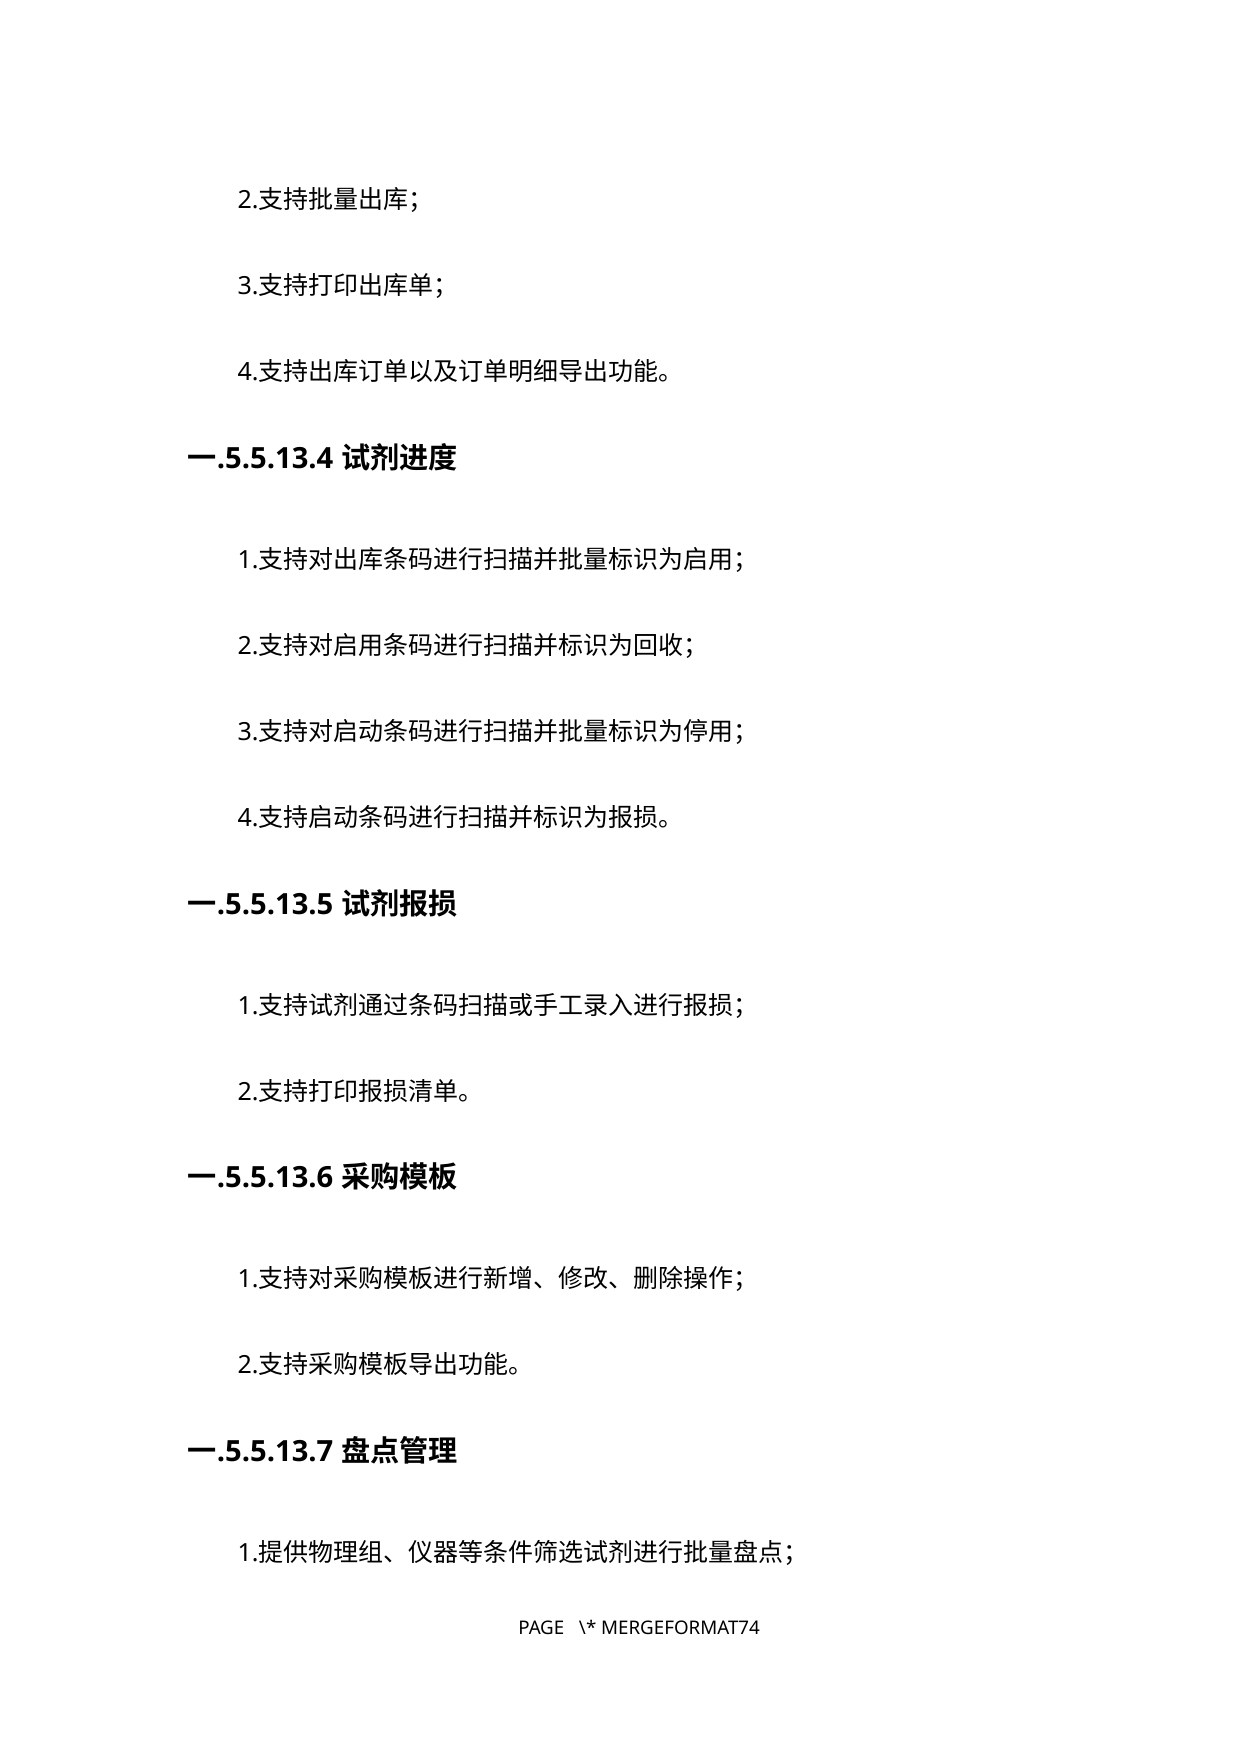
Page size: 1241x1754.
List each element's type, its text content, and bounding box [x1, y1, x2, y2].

text 1.支持对采购模板进行新增、修改、删除操作； [187, 1243, 1053, 1311]
text 1.提供物理组、仪器等条件筛选试剂进行批量盘点； [187, 1517, 1053, 1584]
text 2.支持对启用条码进行扫描并标识为回收； [187, 609, 1053, 677]
subtitle 盘点管理 [187, 1415, 1053, 1483]
text 2.支持批量出库； [187, 164, 1053, 232]
text 1.支持试剂通过条码扫描或手工录入进行报损； [187, 969, 1053, 1037]
text 2.支持采购模板导出功能。 [187, 1329, 1053, 1397]
text 3.支持对启动条码进行扫描并批量标识为停用； [187, 696, 1053, 763]
text 3.支持打印出库单； [187, 250, 1053, 318]
subtitle 试剂进度 [187, 422, 1053, 490]
text 2.支持打印报损清单。 [187, 1055, 1053, 1123]
subtitle 试剂报损 [187, 868, 1053, 936]
text 1.支持对出库条码进行扫描并批量标识为启用； [187, 523, 1053, 591]
text 4.支持启动条码进行扫描并标识为报损。 [187, 782, 1053, 849]
text 4.支持出库订单以及订单明细导出功能。 [187, 336, 1053, 404]
subtitle 采购模板 [187, 1141, 1053, 1209]
